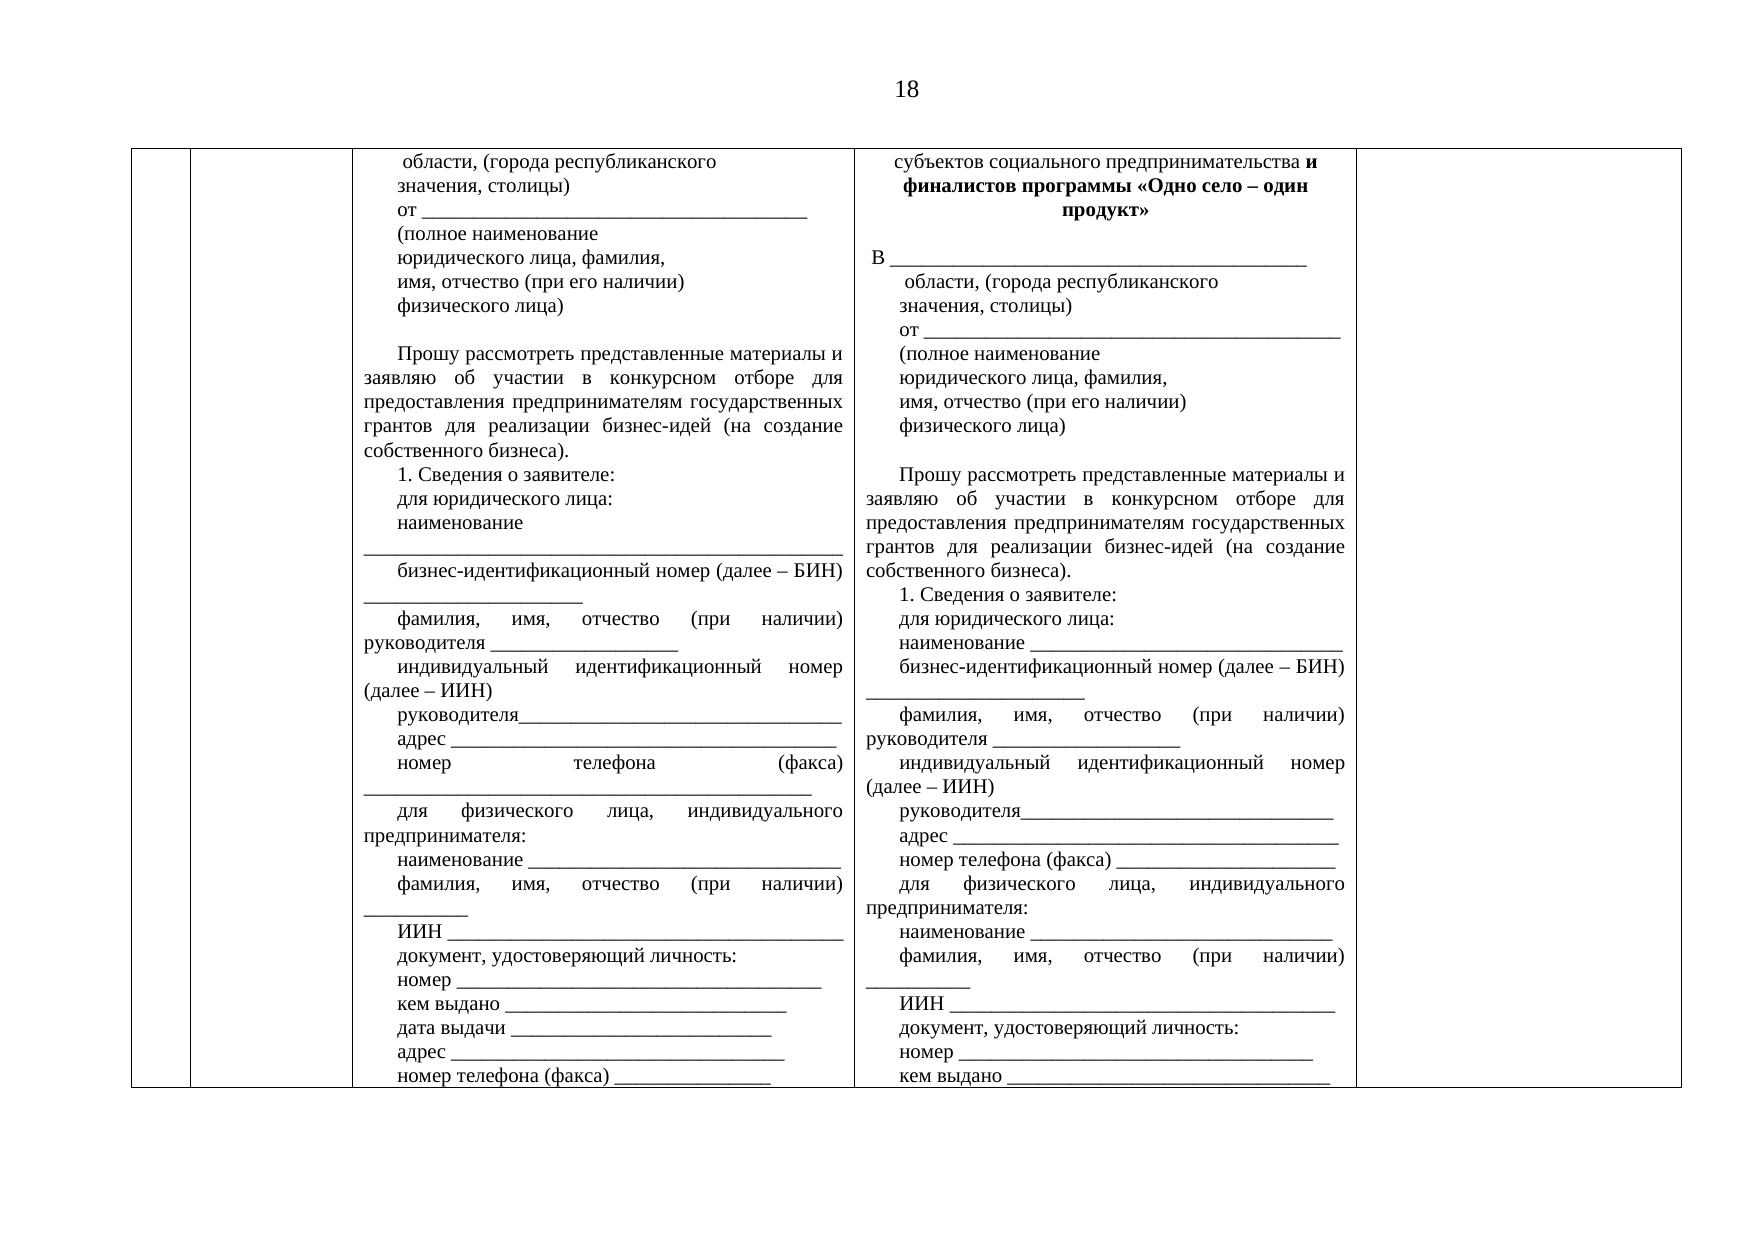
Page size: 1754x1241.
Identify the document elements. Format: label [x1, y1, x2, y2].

table_cell [191, 149, 352, 1087]
table_cell [855, 149, 1356, 1087]
table_cell [132, 149, 190, 1087]
table_cell [1357, 149, 1681, 1087]
table_cell [353, 149, 854, 1087]
